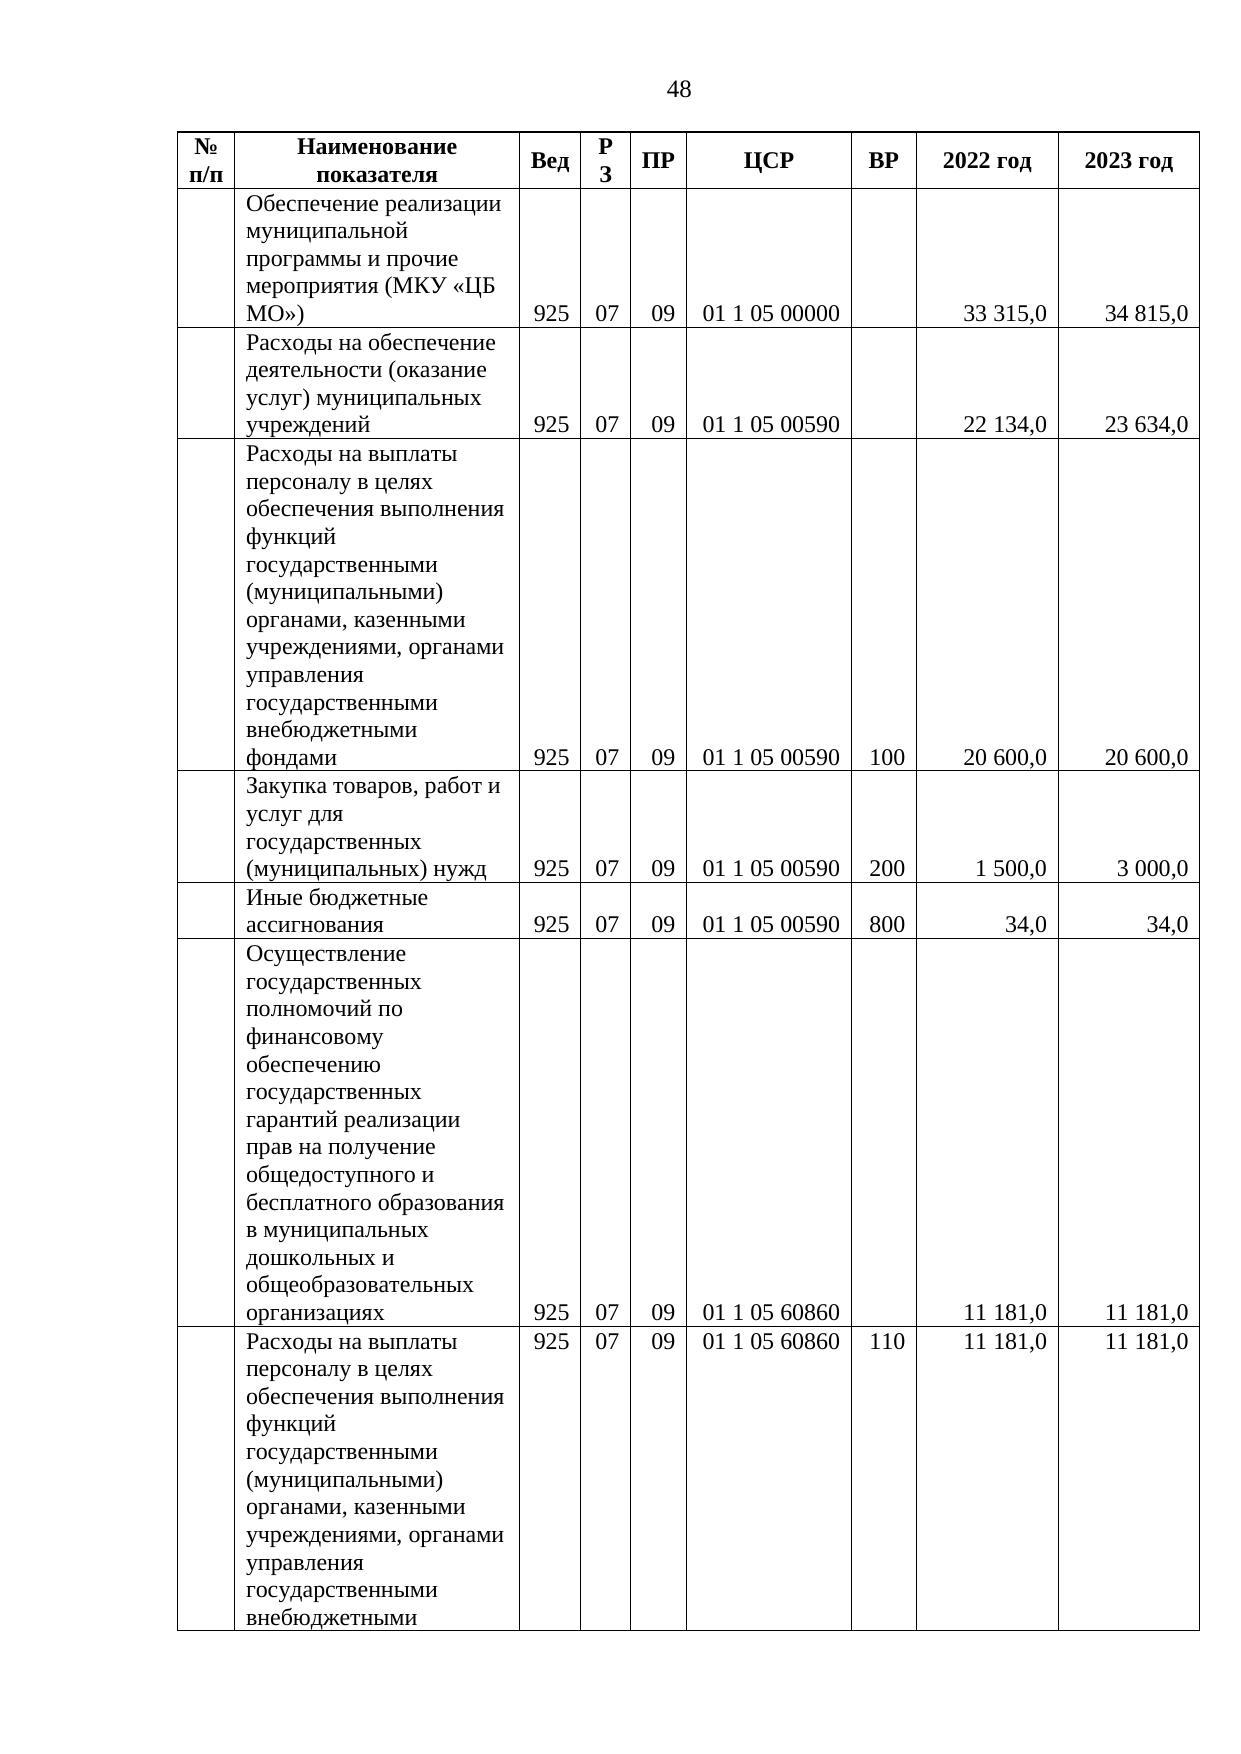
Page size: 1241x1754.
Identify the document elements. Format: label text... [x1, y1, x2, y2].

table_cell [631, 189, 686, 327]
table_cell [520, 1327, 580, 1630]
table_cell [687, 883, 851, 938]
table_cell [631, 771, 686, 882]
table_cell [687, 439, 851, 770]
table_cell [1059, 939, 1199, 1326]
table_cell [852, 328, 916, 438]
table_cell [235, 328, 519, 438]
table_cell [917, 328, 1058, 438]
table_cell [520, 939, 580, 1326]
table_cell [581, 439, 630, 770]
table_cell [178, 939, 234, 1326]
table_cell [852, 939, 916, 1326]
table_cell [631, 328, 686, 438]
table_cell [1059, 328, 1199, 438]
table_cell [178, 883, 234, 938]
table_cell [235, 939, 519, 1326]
table_header РЗ [581, 133, 630, 188]
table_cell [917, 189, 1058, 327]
table_header 2023 год [1059, 133, 1199, 188]
table_header ЦСР [687, 133, 851, 188]
table_header ВР [852, 133, 916, 188]
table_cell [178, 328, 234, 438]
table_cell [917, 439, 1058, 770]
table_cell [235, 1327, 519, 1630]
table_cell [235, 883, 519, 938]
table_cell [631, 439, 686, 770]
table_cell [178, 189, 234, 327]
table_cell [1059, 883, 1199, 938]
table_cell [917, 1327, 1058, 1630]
table_header Вед [520, 133, 580, 188]
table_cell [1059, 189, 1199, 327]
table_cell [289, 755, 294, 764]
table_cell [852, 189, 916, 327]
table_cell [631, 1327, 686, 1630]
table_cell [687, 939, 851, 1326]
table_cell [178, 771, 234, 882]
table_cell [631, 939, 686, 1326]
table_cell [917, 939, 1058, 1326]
table_header Наименование показателя [235, 133, 519, 188]
table_header ПР [631, 133, 686, 188]
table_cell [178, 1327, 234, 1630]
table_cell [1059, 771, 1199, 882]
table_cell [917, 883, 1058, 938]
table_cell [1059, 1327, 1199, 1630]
table_header 2022 год [917, 133, 1058, 188]
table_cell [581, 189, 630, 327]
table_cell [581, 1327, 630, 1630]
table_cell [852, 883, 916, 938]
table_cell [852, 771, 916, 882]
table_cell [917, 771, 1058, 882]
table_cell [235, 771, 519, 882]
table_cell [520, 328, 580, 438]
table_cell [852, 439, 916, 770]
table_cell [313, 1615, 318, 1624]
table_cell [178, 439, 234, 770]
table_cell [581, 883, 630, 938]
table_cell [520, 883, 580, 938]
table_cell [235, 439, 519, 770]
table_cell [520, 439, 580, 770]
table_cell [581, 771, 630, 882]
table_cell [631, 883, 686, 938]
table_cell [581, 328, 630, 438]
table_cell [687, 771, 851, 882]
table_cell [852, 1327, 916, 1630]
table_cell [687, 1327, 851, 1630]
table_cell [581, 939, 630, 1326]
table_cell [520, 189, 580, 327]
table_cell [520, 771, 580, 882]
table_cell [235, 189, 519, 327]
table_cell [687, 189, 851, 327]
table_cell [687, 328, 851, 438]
table_header № п/п [178, 133, 234, 188]
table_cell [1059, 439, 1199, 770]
